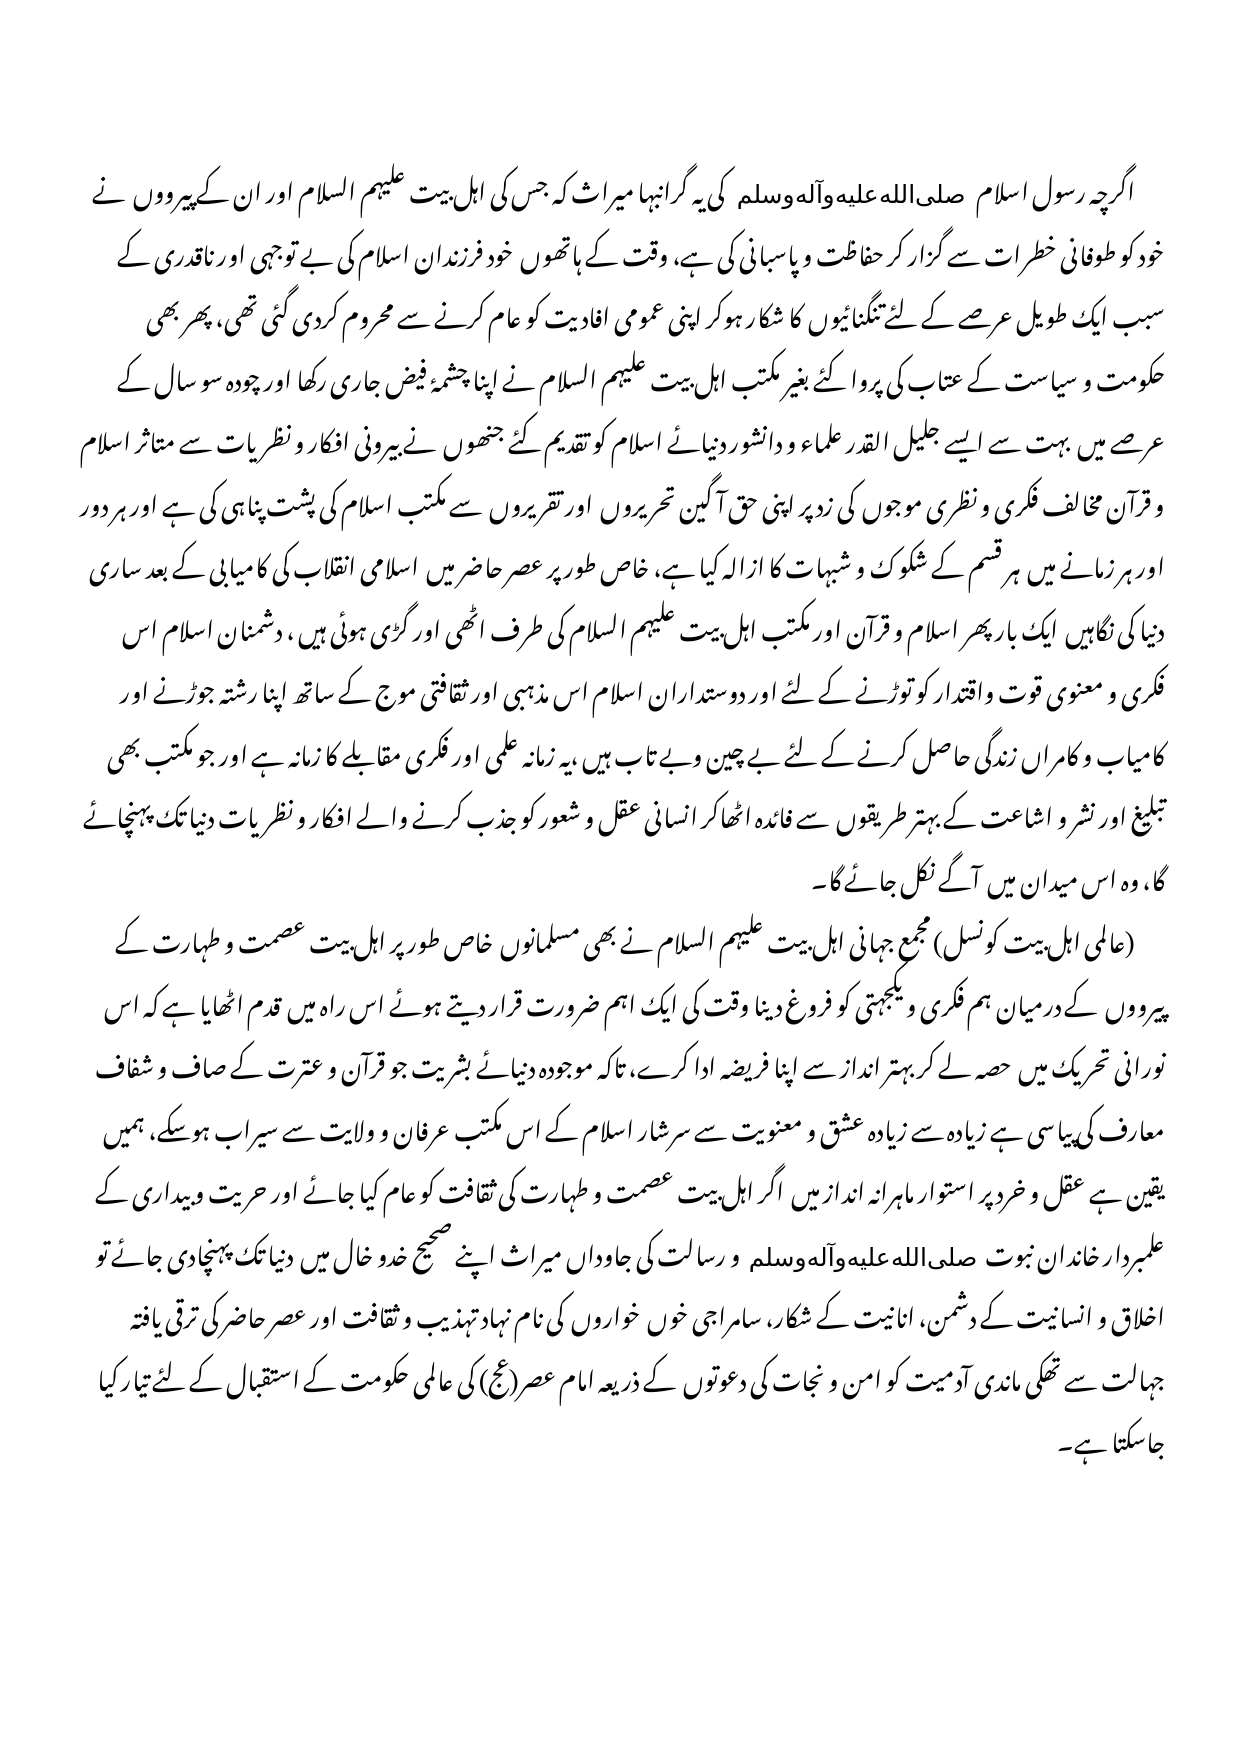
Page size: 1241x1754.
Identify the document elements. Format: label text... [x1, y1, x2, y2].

text (عالمی اہل بیت کونسل) مجمع جہانی اہل بیت علیہم السلام نے بھی مسلمانوں خاص طور پر اہل بیت عصمت و طہارت کے پیرووں کے درمیان ہم فکری و یکجہتی کو فروغ دینا وقت کی ایک اہم ضرورت قرار دیتے ہوئے اس راہ میں قدم اٹھایا ہے کہ اس نورانی تحریک میں حصہ لے کر بہتر انداز سے اپنا فریضہ ادا کرے، تاکہ موجودہ دنیائے بشریت جو قرآن و عترت کے صاف و شفاف معارف کی پیاسی ہے زیادہ سے زیادہ عشق و معنویت سے سرشار اسلام کے اس مکتب عرفان و ولایت سے سیراب ہوسکے، ہمیں یقین ہے عقل و خرد پر استوار ماہرانہ انداز میں اگر اہل بیت عصمت و طہارت کی ثقافت کو عام کیا جائے اور حریت و بیداری کے علمبردار خاندان نبوت صلى‌الله‌عليه‌وآله‌وسلم و رسالت کی جاوداں میراث اپنے صحیح خدو خال میں دنیا تک پہنچادی جائے تو اخلاق و انسانیت کے دشمن، انانیت کے شکار، سامراجی خوں خواروں کی نام نہاد تہذیب و ثقافت اور عصر حاضر کی ترقی یافتہ جہالت سے تھکی ماندی آدمیت کو امن و نجات کی دعوتوں کے ذریعہ امام عصر(عج) کی عالمی حکومت کے استقبال کے لئے تیار کیا جاسکتا ہے۔ [75, 906, 1165, 1469]
text اگرچہ رسول اسلام صلى‌الله‌عليه‌وآله‌وسلم کی یہ گرانبہا میراث کہ جس کی اہل بیت علیہم السلام اور ان کے پیرووں نے خود کو طوفانی خطرات سے گزار کر حفاظت و پاسبانی کی ہے، وقت کے ہاتھوں خود فرزندان اسلام کی بے توجہی اور ناقدری کے سبب ایک طویل عرصے کے لئے تنگنائیوں کا شکار ہوکر اپنی عمومی افادیت کو عام کرنے سے محروم کردی گئی تھی، پھر بھی حکومت و سیاست کے عتاب کی پروا کئے بغیر مکتب اہل بیت علیہم السلام نے اپنا چشمۂ فیض جاری رکھا اور چودہ سو سال کے عرصے میں بہت سے ایسے جلیل القدر علماء و دانشور دنیائے اسلام کو تقدیم کئے جنھوں نے بیرونی افکار و نظریات سے متاثر اسلام و قرآن مخالف فکری و نظری موجوں کی زد پر اپنی حق آگین تحریروں اور تقریروں سے مکتب اسلام کی پشت پناہی کی ہے اور ہر دور اور ہر زمانے میں ہر قسم کے شکوک و شبہات کا ازالہ کیا ہے، خاص طور پر عصر حاضر میں اسلامی انقلاب کی کامیابی کے بعد ساری دنیا کی نگاہیں ایک بار پھر اسلام و قرآن اور مکتب اہل بیت علیہم السلام کی طرف اٹھی اور گڑی ہوئی ہیں ، دشمنان اسلام اس فکری و معنوی قوت واقتدار کو توڑنے کے لئے اور دوستداران اسلام اس مذہبی اور ثقافتی موج کے ساتھ اپنا رشتہ جوڑنے اور کامیاب و کامراں زندگی حاصل کرنے کے لئے بے چین وبے تاب ہیں ،یہ زمانہ علمی اور فکری مقابلے کا زمانہ ہے اور جو مکتب بھی تبلیغ اور نشر و اشاعت کے بہتر طریقوں سے فائدہ اٹھاکر انسانی عقل و شعور کو جذب کرنے والے افکار و نظریات دنیا تک پہنچائے گا، وہ اس میدان میں آگے نکل جائے گا۔ [75, 156, 1165, 906]
